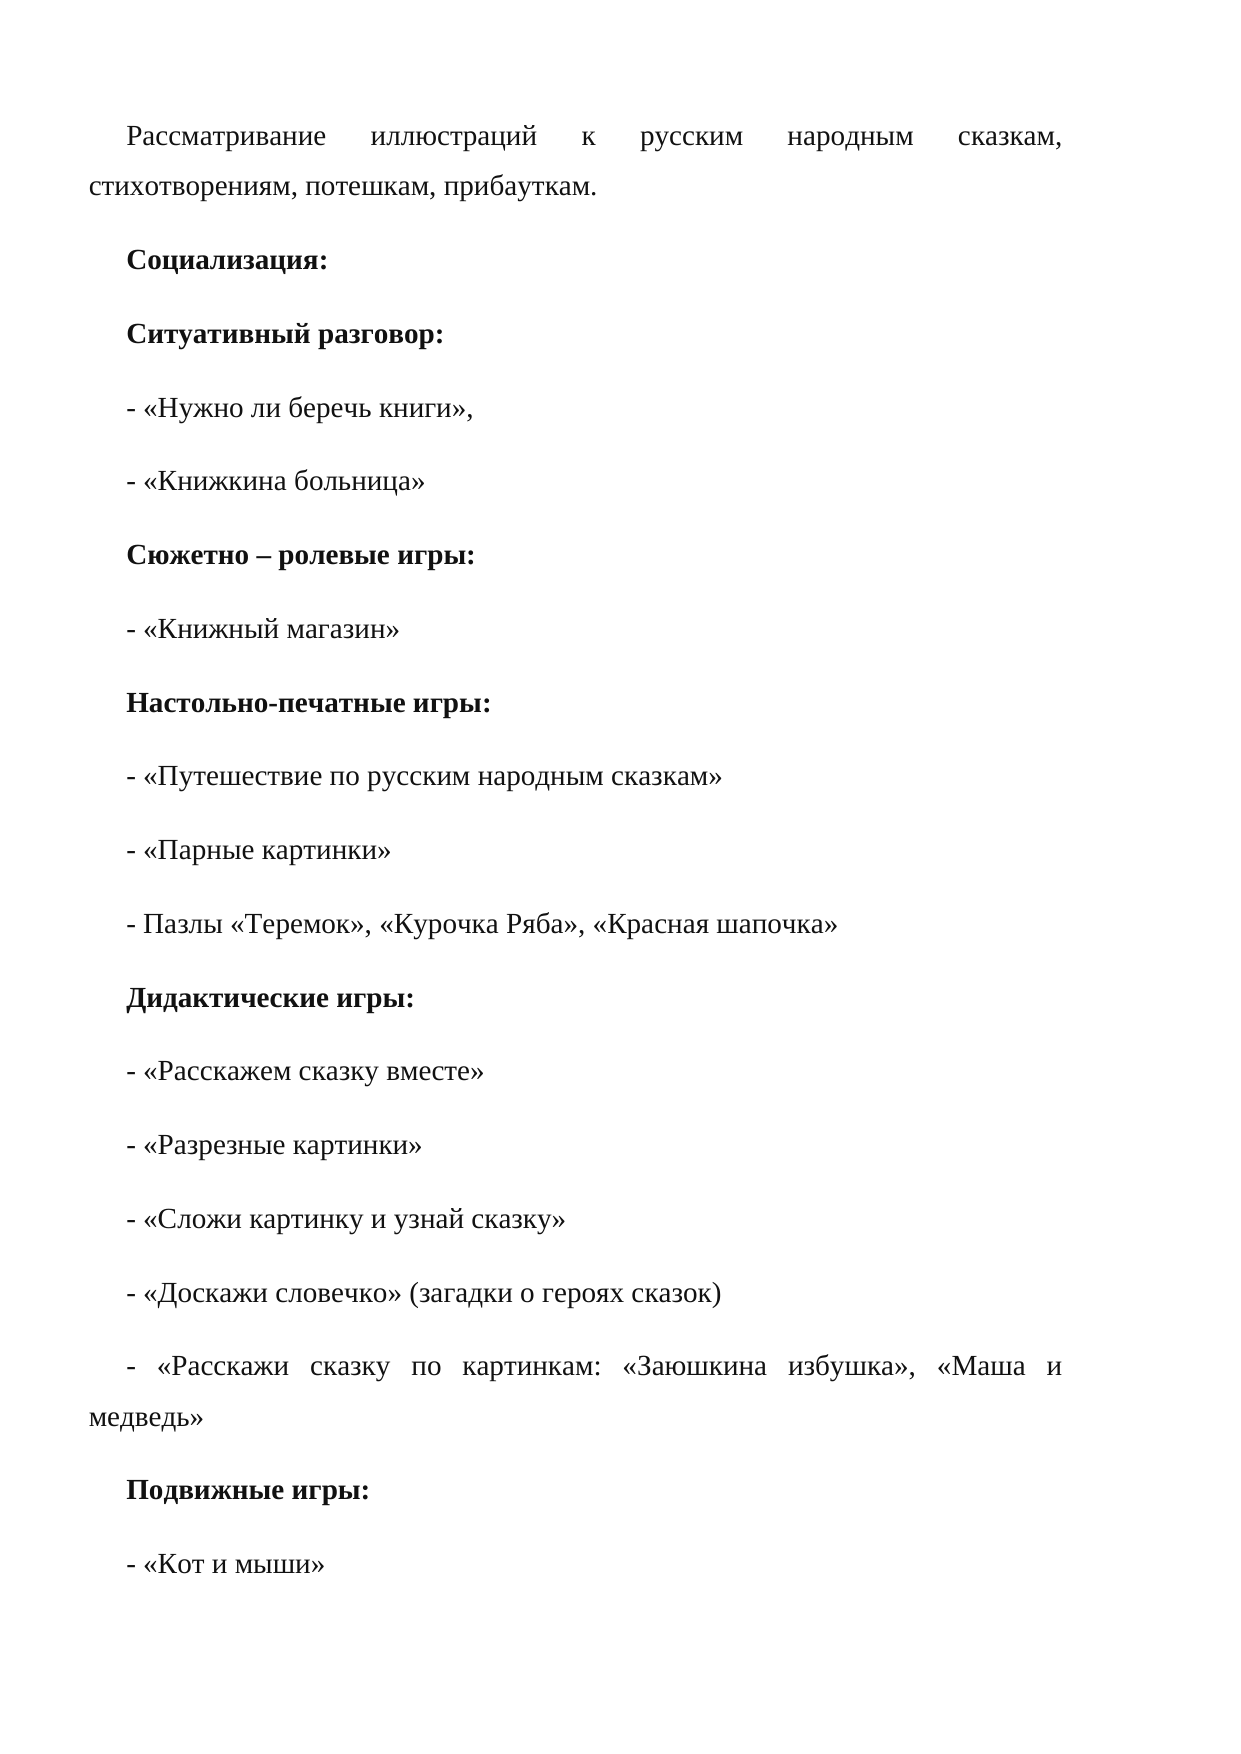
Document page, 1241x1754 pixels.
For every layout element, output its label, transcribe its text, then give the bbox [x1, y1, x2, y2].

text - Пазлы «Теремок», «Курочка Ряба», «Красная шапочка» [88, 906, 1063, 939]
text - «Доскажи словечко» (загадки о героях сказок) [88, 1275, 1063, 1308]
text - «Разрезные картинки» [88, 1127, 1063, 1161]
text - «Расскажем сказку вместе» [88, 1053, 1063, 1087]
text - «Нужно ли беречь книги», [88, 390, 1063, 423]
text - «Книжный магазин» [88, 611, 1063, 644]
text Рассматривание иллюстраций к русским народным сказкам, стихотворениям, потешкам, прибауткам. [88, 118, 1063, 202]
text Подвижные игры: [88, 1472, 1063, 1506]
text - «Кот и мыши» [88, 1546, 1063, 1580]
text Дидактические игры: [88, 980, 1063, 1013]
text Ситуативный разговор: [88, 316, 1063, 349]
text Настольно-печатные игры: [88, 685, 1063, 718]
text - «Парные картинки» [88, 832, 1063, 866]
text Сюжетно – ролевые игры: [88, 537, 1063, 571]
text - «Путешествие по русским народным сказкам» [88, 758, 1063, 792]
text - «Расскажи сказку по картинкам: «Заюшкина избушка», «Маша и медведь» [88, 1348, 1063, 1432]
text Социализация: [88, 242, 1063, 276]
text - «Сложи картинку и узнай сказку» [88, 1201, 1063, 1234]
text - «Книжкина больница» [88, 463, 1063, 497]
